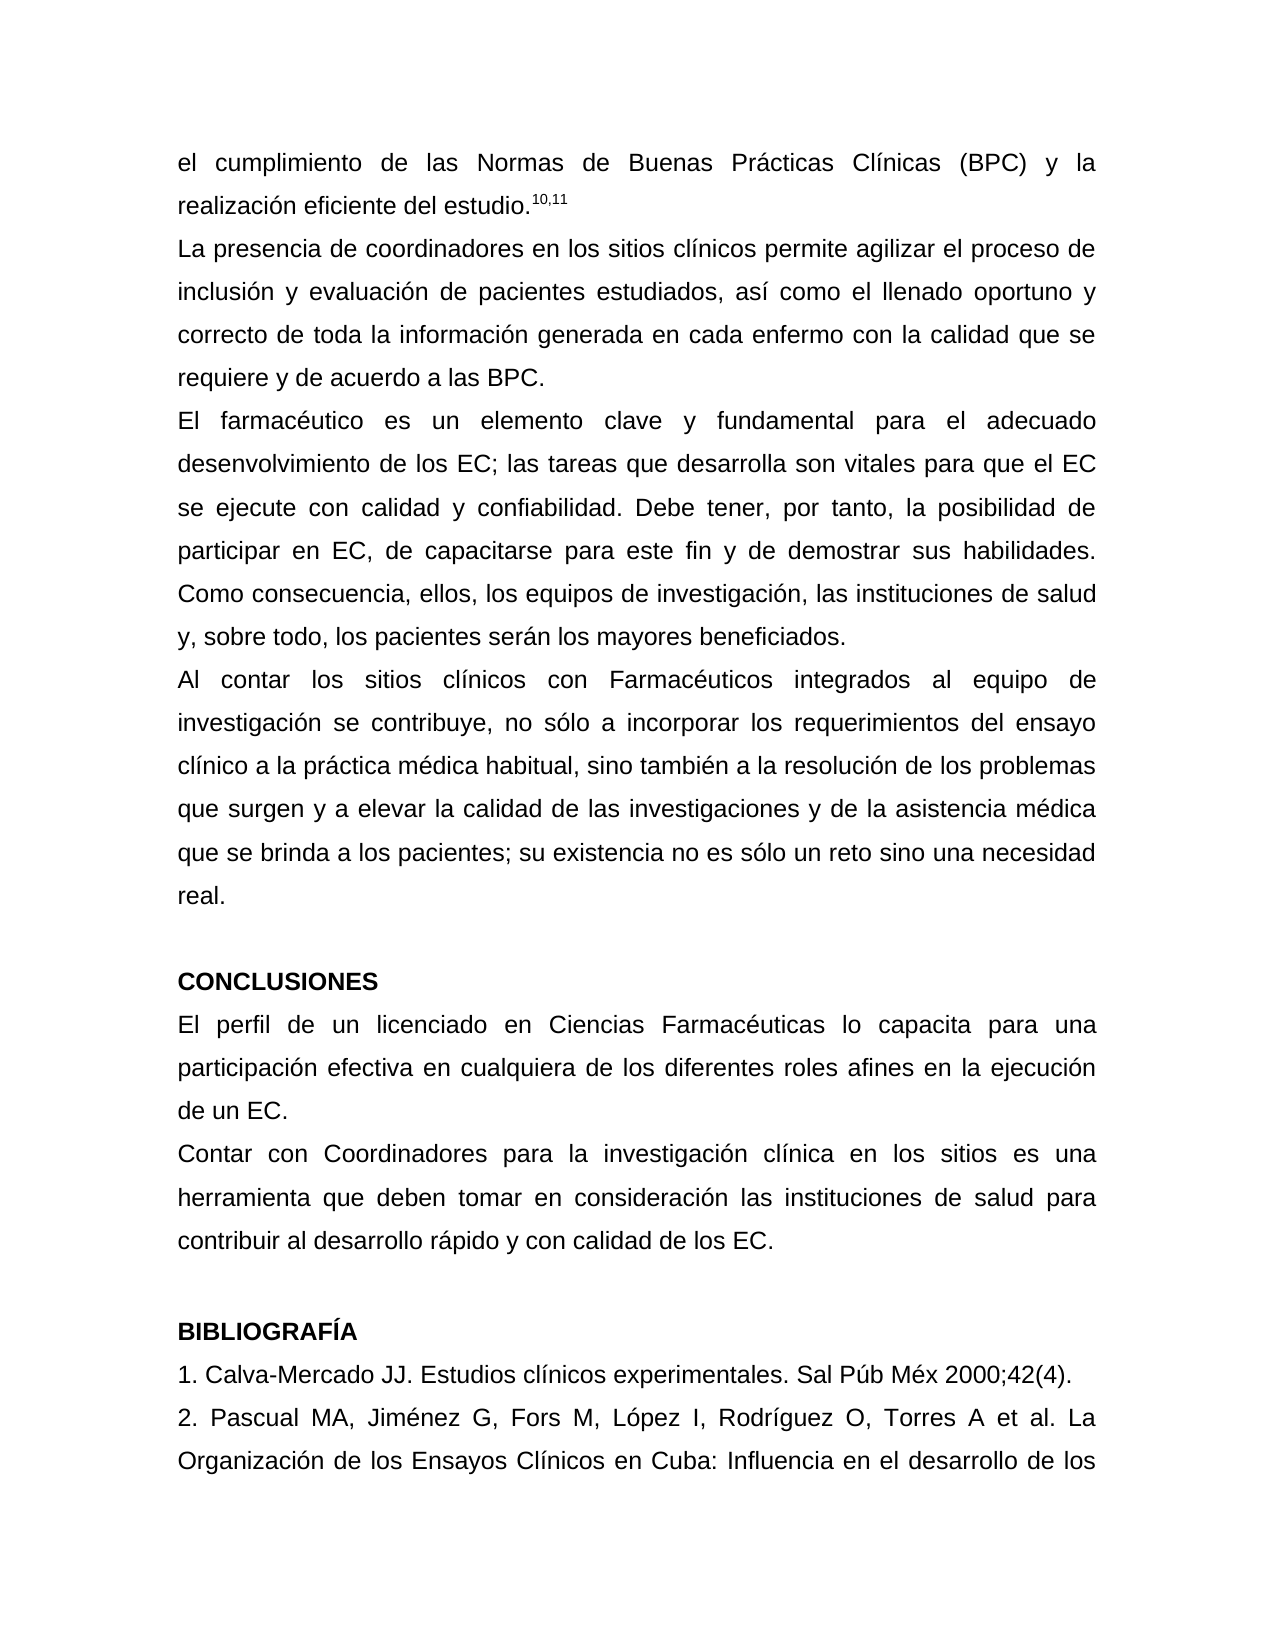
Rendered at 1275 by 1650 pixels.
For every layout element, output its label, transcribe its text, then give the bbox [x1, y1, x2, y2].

text La presencia de coordinadores en los sitios clínicos permite agilizar el proceso de inclusión y evaluación de pacientes estudiados, así como el llenado oportuno y correcto de toda la información generada en cada enfermo con la calidad que se requiere y de acuerdo a las BPC. [177, 234, 1098, 392]
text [177, 1403, 1098, 1475]
text 1. Calva-Mercado JJ. Estudios clínicos experimentales. Sal Púb Méx 2000;42(4). [177, 1360, 1098, 1388]
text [177, 148, 1098, 219]
text Contar con Coordinadores para la investigación clínica en los sitios es una herramienta que deben tomar en consideración las instituciones de salud para contribuir al desarrollo rápido y con calidad de los EC. [177, 1139, 1098, 1254]
text El perfil de un licenciado en Ciencias Farmacéuticas lo capacita para una participación efectiva en cualquiera de los diferentes roles afines en la ejecución de un EC. [177, 1010, 1098, 1125]
text Al contar los sitios clínicos con Farmacéuticos integrados al equipo de investigación se contribuye, no sólo a incorporar los requerimientos del ensayo clínico a la práctica médica habitual, sino también a la resolución de los problemas que surgen y a elevar la calidad de las investigaciones y de la asistencia médica que se brinda a los pacientes; su existencia no es sólo un reto sino una necesidad real. [177, 665, 1098, 909]
text CONCLUSIONES [177, 967, 1098, 996]
text BIBLIOGRAFÍA [177, 1317, 1098, 1345]
text El farmacéutico es un elemento clave y fundamental para el adecuado desenvolvimiento de los EC; las tareas que desarrolla son vitales para que el EC se ejecute con calidad y confiabilidad. Debe tener, por tanto, la posibilidad de participar en EC, de capacitarse para este fin y de demostrar sus habilidades. Como consecuencia, ellos, los equipos de investigación, las instituciones de salud y, sobre todo, los pacientes serán los mayores beneficiados. [177, 406, 1098, 651]
